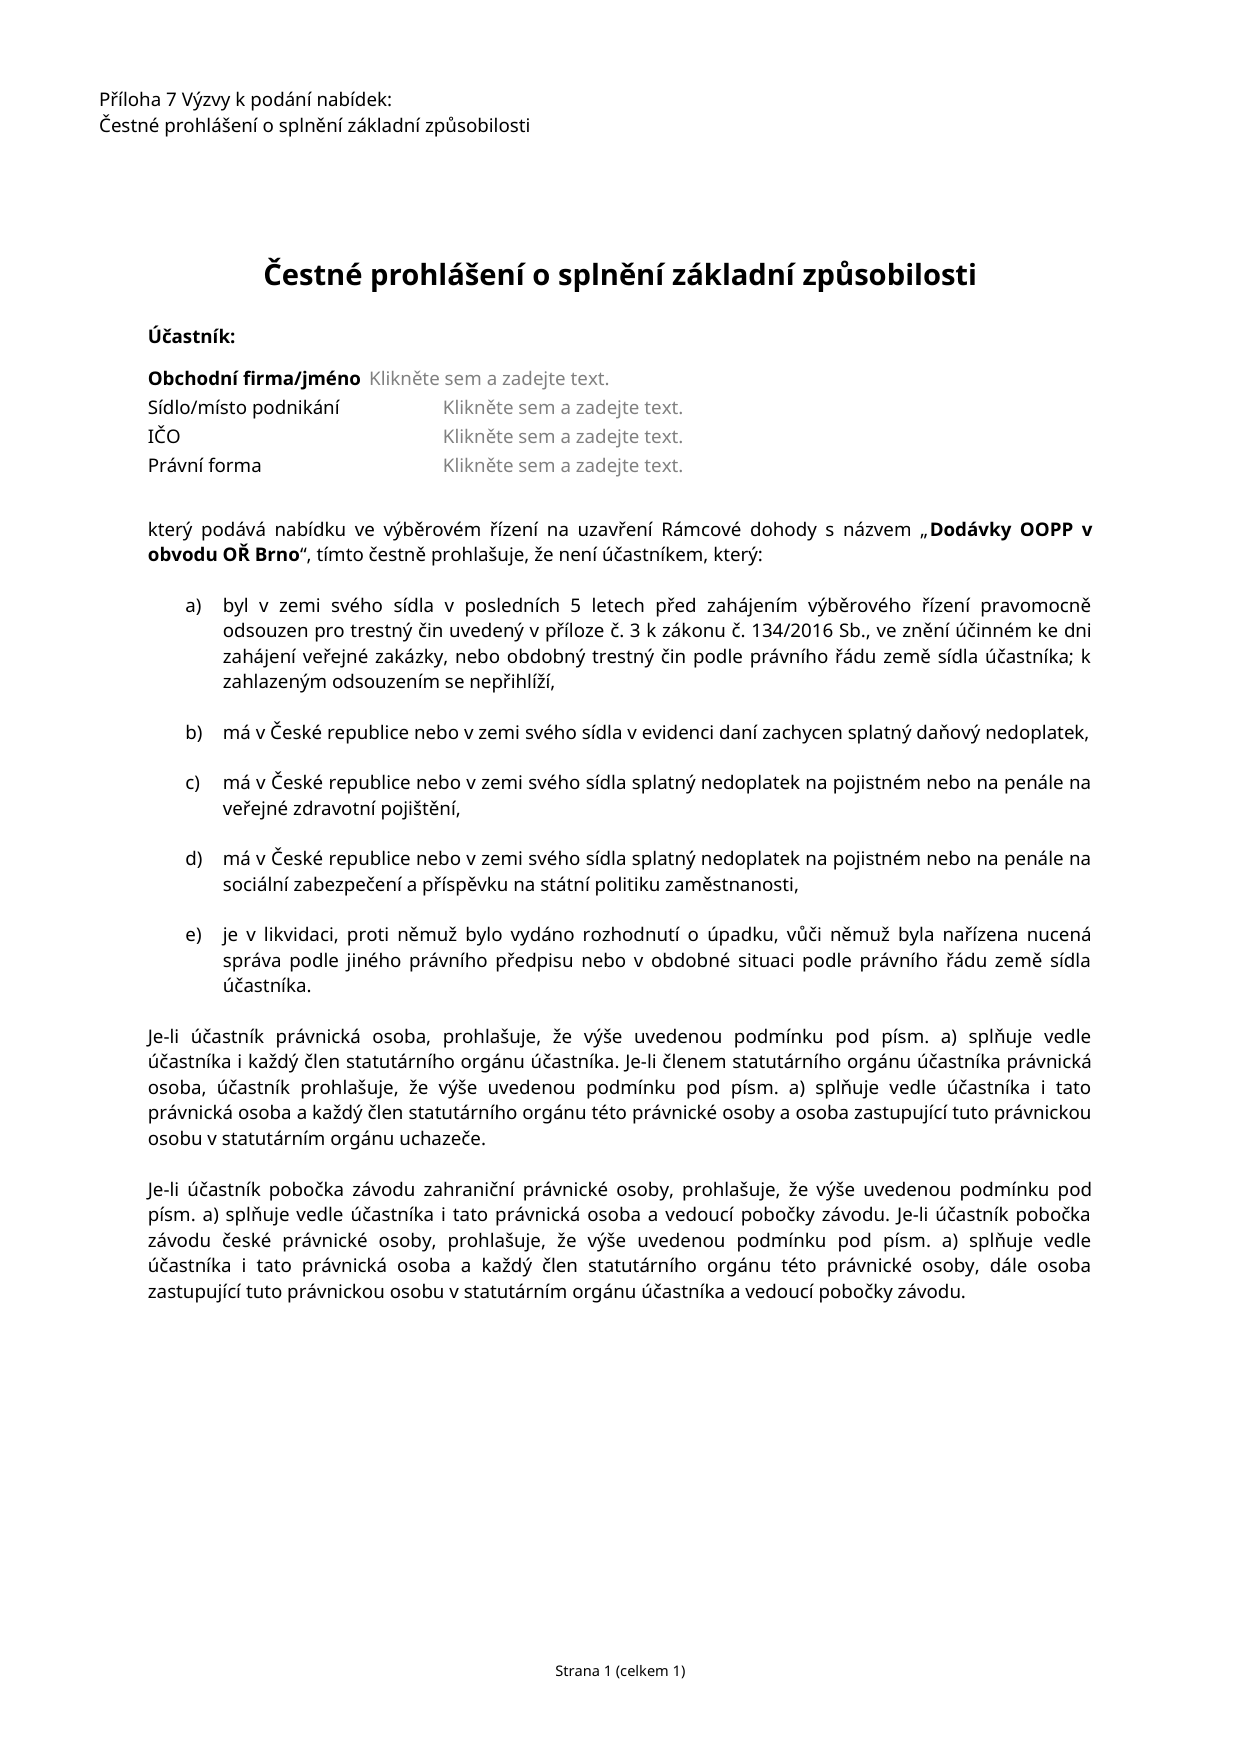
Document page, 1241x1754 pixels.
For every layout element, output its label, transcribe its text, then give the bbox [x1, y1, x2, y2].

list byl v zemi svého sídla v posledních 5 letech před zahájením výběrového řízení pravomocně odsouzen pro trestný čin uvedený v příloze č. 3 k zákonu č. 134/2016 Sb., ve znění účinném ke dni zahájení veřejné zakázky, nebo obdobný trestný čin podle právního řádu země sídla účastníka; k zahlazeným odsouzením se nepřihlíží, [185, 592, 1093, 694]
text Je-li účastník pobočka závodu zahraniční právnické osoby, prohlašuje, že výše uvedenou podmínku pod písm. a) splňuje vedle účastníka i tato právnická osoba a vedoucí pobočky závodu. Je-li účastník pobočka závodu české právnické osoby, prohlašuje, že výše uvedenou podmínku pod písm. a) splňuje vedle účastníka i tato právnická osoba a každý člen statutárního orgánu této právnické osoby, dále osoba zastupující tuto právnickou osobu v statutárním orgánu účastníka a vedoucí pobočky závodu. [148, 1176, 1093, 1304]
text Účastník: [148, 318, 1093, 349]
list má v České republice nebo v zemi svého sídla splatný nedoplatek na pojistném nebo na penále na veřejné zdravotní pojištění, [185, 769, 1093, 821]
text který podává nabídku ve výběrovém řízení na uzavření Rámcové dohody s názvem „Dodávky OOPP v obvodu OŘ Brno“, tímto čestně prohlašuje, že není účastníkem, který: [148, 516, 1093, 567]
text Je-li účastník právnická osoba, prohlašuje, že výše uvedenou podmínku pod písm. a) splňuje vedle účastníka i každý člen statutárního orgánu účastníka. Je-li členem statutárního orgánu účastníka právnická osoba, účastník prohlašuje, že výše uvedenou podmínku pod písm. a) splňuje vedle účastníka i tato právnická osoba a každý člen statutárního orgánu této právnické osoby a osoba zastupující tuto právnickou osobu v statutárním orgánu uchazeče. [148, 1023, 1093, 1151]
title Čestné prohlášení o splnění základní způsobilosti [148, 254, 1093, 293]
list má v České republice nebo v zemi svého sídla splatný nedoplatek na pojistném nebo na penále na sociální zabezpečení a příspěvku na státní politiku zaměstnanosti, [185, 846, 1093, 897]
text Obchodní firma/jméno [148, 362, 1093, 391]
text Sídlo/místo podnikání [148, 391, 1093, 420]
text Právní forma [148, 449, 1093, 478]
list má v České republice nebo v zemi svého sídla v evidenci daní zachycen splatný daňový nedoplatek, [185, 719, 1093, 744]
text IČO [148, 420, 1093, 449]
list je v likvidaci, proti němuž bylo vydáno rozhodnutí o úpadku, vůči němuž byla nařízena nucená správa podle jiného právního předpisu nebo v obdobné situaci podle právního řádu země sídla účastníka. [185, 922, 1093, 998]
